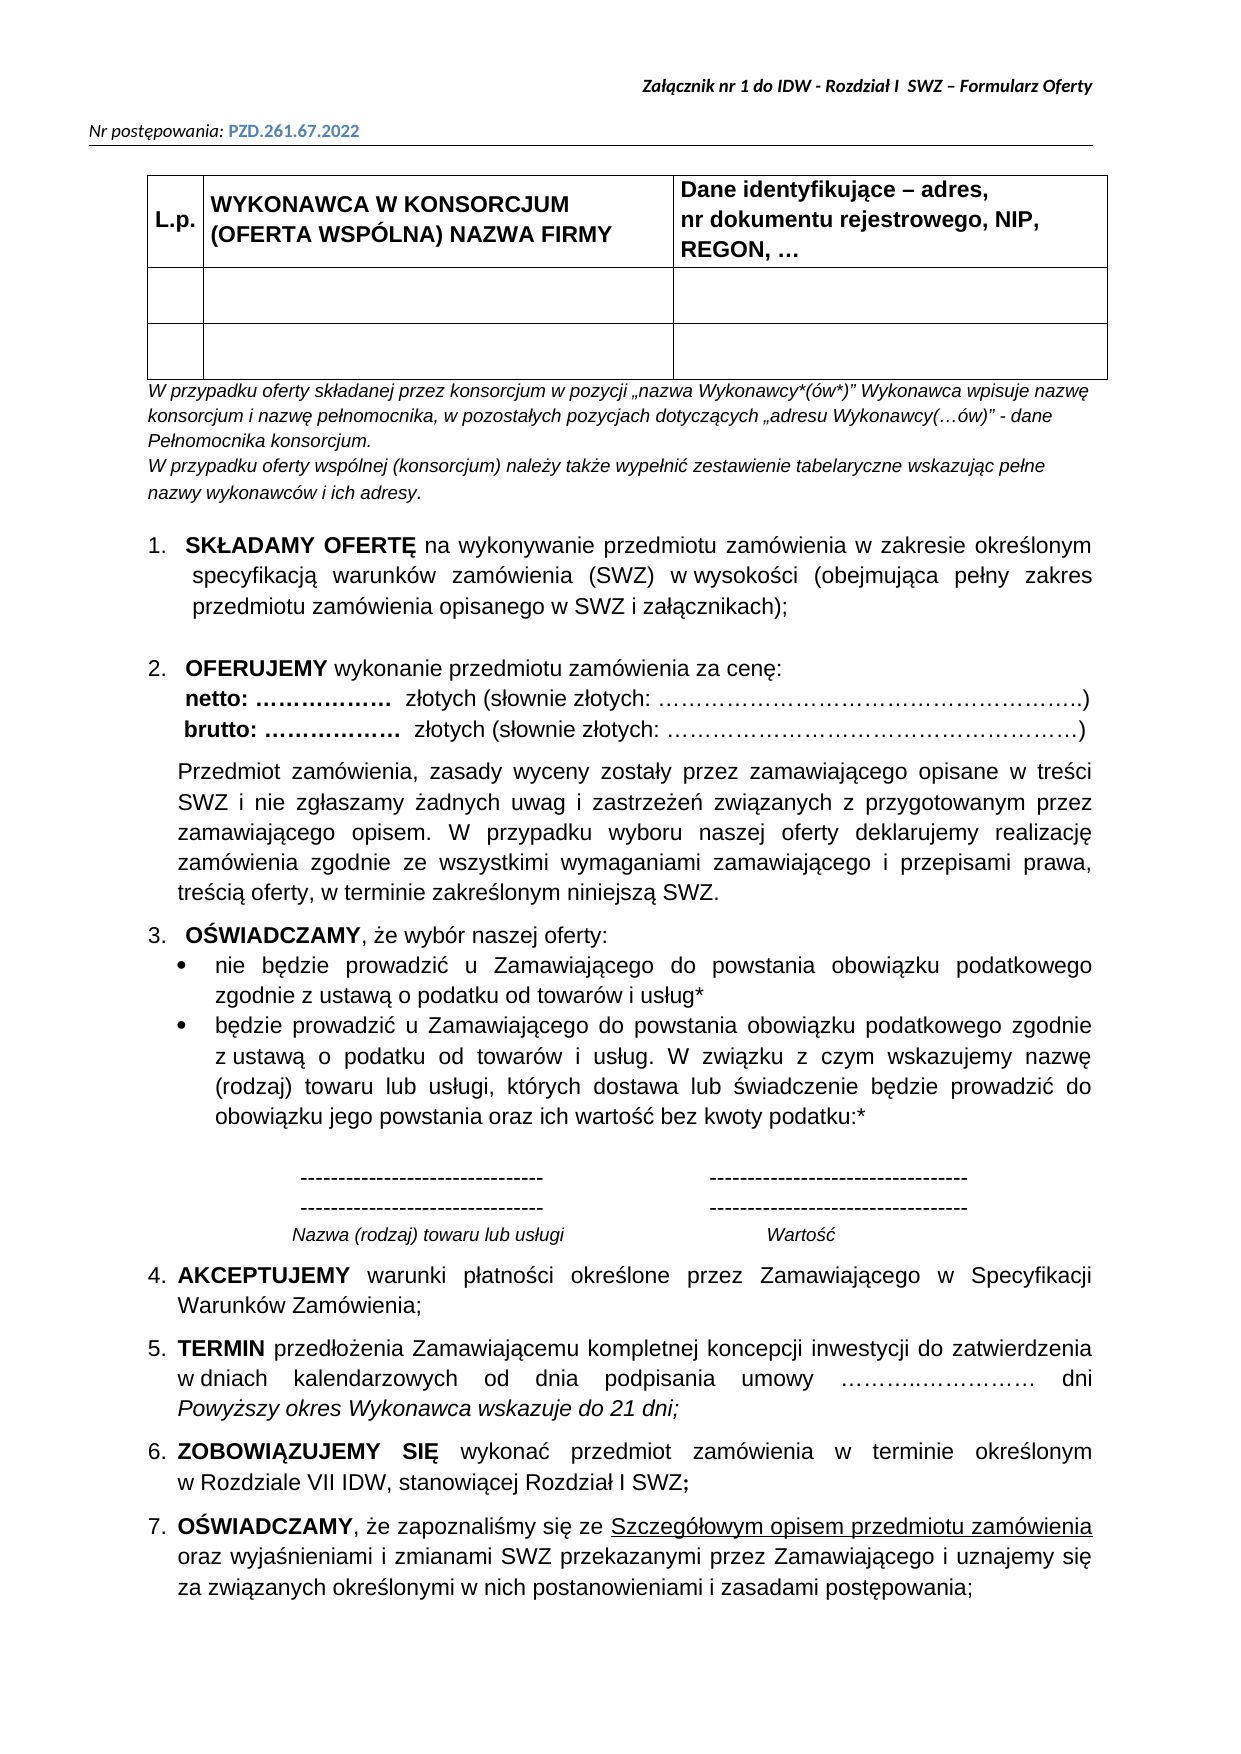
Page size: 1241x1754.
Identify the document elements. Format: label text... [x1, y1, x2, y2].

list OFERUJEMY wykonanie przedmiotu zamówienia za cenę: [148, 655, 1093, 681]
text Przedmiot zamówienia, zasady wyceny zostały przez zamawiającego opisane w treści SWZ i nie zgłaszamy żadnych uwag i zastrzeżeń związanych z przygotowanym przez zamawiającego opisem. W przypadku wyboru naszej oferty deklarujemy realizację zamówienia zgodnie ze wszystkimi wymaganiami zamawiającego i przepisami prawa, treścią oferty, w terminie zakreślonym niniejszą SWZ. [177, 758, 1093, 905]
list OŚWIADCZAMY, że wybór naszej oferty: [148, 922, 1093, 948]
table_header Dane identyfikujące – adres, nr dokumentu rejestrowego, NIP, REGON, … [674, 176, 1107, 267]
list AKCEPTUJEMY warunki płatności określone przez Zamawiającego w Specyfikacji Warunków Zamówienia; [148, 1262, 1093, 1318]
table_cell [674, 324, 1107, 379]
list będzie prowadzić u Zamawiającego do powstania obowiązku podatkowego zgodnie z ustawą o podatku od towarów i usług. W związku z czym wskazujemy nazwę (rodzaj) towaru lub usługi, których dostawa lub świadczenie będzie prowadzić do obowiązku jego powstania oraz ich wartość bez kwoty podatku:* [177, 1012, 1093, 1129]
text -------------------------------- ---------------------------------- [177, 1194, 1093, 1220]
table_header WYKONAWCA W KONSORCJUM (OFERTA WSPÓLNA) NAZWA FIRMY [204, 176, 673, 267]
list TERMIN przedłożenia Zamawiającemu kompletnej koncepcji inwestycji do zatwierdzenia w dniach kalendarzowych od dnia podpisania umowy ………..…………… dni Powyższy okres Wykonawca wskazuje do 21 dni; [148, 1335, 1093, 1421]
table_cell [148, 324, 203, 379]
text W przypadku oferty składanej przez konsorcjum w pozycji „nazwa Wykonawcy*(ów*)” Wykonawca wpisuje nazwę konsorcjum i nazwę pełnomocnika, w pozostałych pozycjach dotyczących „adresu Wykonawcy(…ów)” - dane Pełnomocnika konsorcjum. [148, 380, 1093, 451]
table_cell [148, 268, 203, 322]
table_cell [204, 324, 673, 379]
list OŚWIADCZAMY, że zapoznaliśmy się ze Szczegółowym opisem przedmiotu zamówienia oraz wyjaśnieniami i zmianami SWZ przekazanymi przez Zamawiającego i uznajemy się za związanych określonymi w nich postanowieniami i zasadami postępowania; [148, 1513, 1093, 1600]
text brutto: ……………… złotych (słownie złotych: ………………………………………………) [177, 716, 1093, 742]
table_cell [204, 268, 673, 322]
list ZOBOWIĄZUJEMY SIĘ wykonać przedmiot zamówienia w terminie określonym w Rozdziale VII IDW, stanowiącej Rozdział I SWZ; [148, 1438, 1093, 1496]
text W przypadku oferty wspólnej (konsorcjum) należy także wypełnić zestawienie tabelaryczne wskazując pełne nazwy wykonawców i ich adresy. [148, 455, 1093, 504]
table_header L.p. [148, 176, 203, 267]
text -------------------------------- ---------------------------------- [177, 1163, 1093, 1190]
table_cell [674, 268, 1107, 322]
text netto: ……………… złotych (słownie złotych: ………………………………………………..) [148, 685, 1093, 712]
text Nazwa (rodzaj) towaru lub usługi Wartość [177, 1224, 1093, 1245]
list nie będzie prowadzić u Zamawiającego do powstania obowiązku podatkowego zgodnie z ustawą o podatku od towarów i usług* [177, 952, 1093, 1008]
list SKŁADAMY OFERTĘ na wykonywanie przedmiotu zamówienia w zakresie określonym specyfikacją warunków zamówienia (SWZ) w wysokości (obejmująca pełny zakres przedmiotu zamówienia opisanego w SWZ i załącznikach); [148, 532, 1093, 619]
